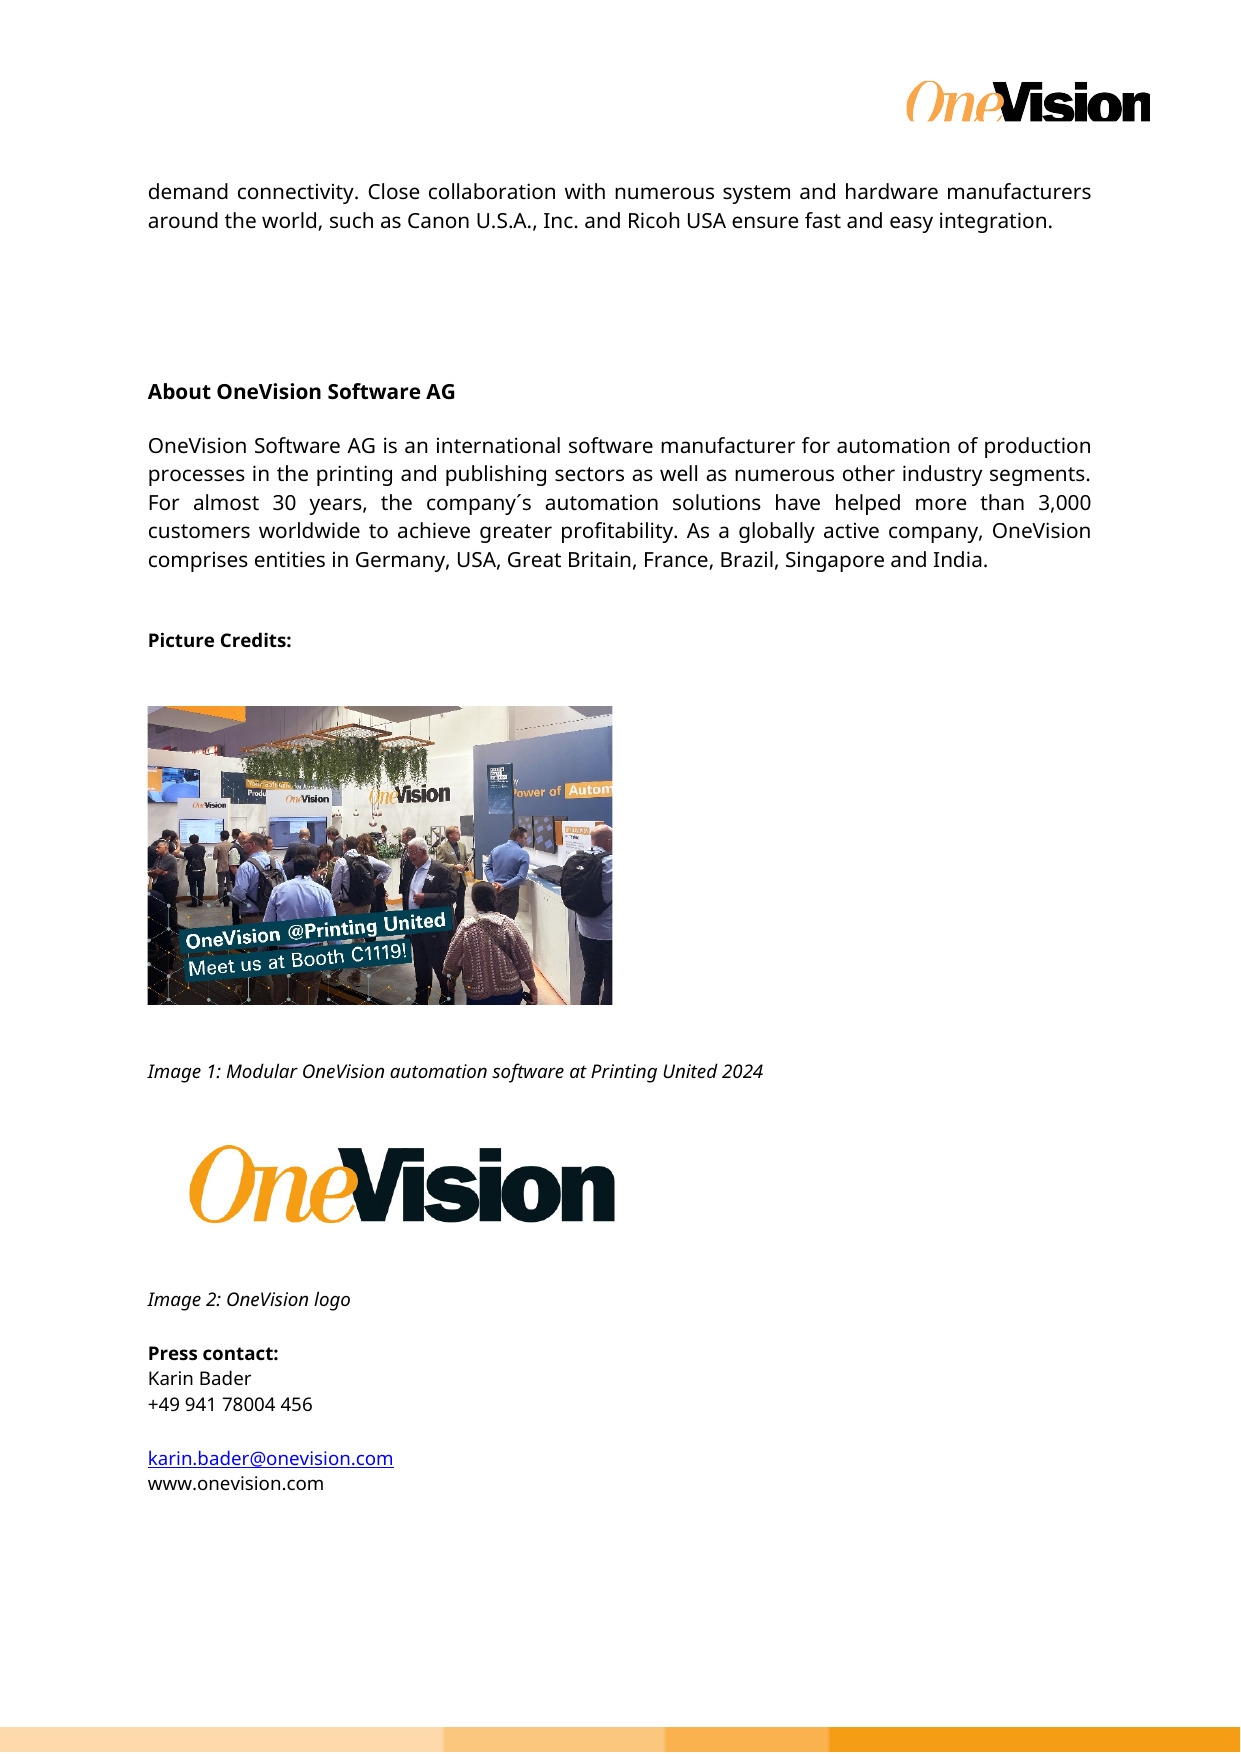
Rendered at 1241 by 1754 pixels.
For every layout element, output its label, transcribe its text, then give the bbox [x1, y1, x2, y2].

text Picture Credits: [148, 627, 1092, 653]
text www.onevision.com [148, 1471, 1092, 1496]
text About OneVision Software AG [148, 377, 1092, 406]
text +49 941 78004 456 [148, 1391, 1092, 1417]
text Image 1: Modular OneVision automation software at Printing United 2024 [148, 1058, 1092, 1084]
picture [0, 1727, 1241, 1752]
text OneVision Software AG is an international software manufacturer for automation of production processes in the printing and publishing sectors as well as numerous other industry segments. For almost 30 years, the company´s automation solutions have helped more than 3,000 customers worldwide to achieve greater profitability. As a globally active company, OneVision comprises entities in Germany, USA, Great Britain, France, Brazil, Singapore and India. [148, 406, 1092, 573]
text karin.bader@onevision.com [148, 1445, 1092, 1471]
text Karin Bader [148, 1366, 1092, 1391]
text Image 2: OneVision logo [148, 1286, 1092, 1312]
picture [906, 80, 1150, 122]
text Press contact: [148, 1340, 1092, 1366]
picture [147, 1112, 657, 1258]
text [148, 177, 1092, 234]
picture [147, 706, 613, 1005]
